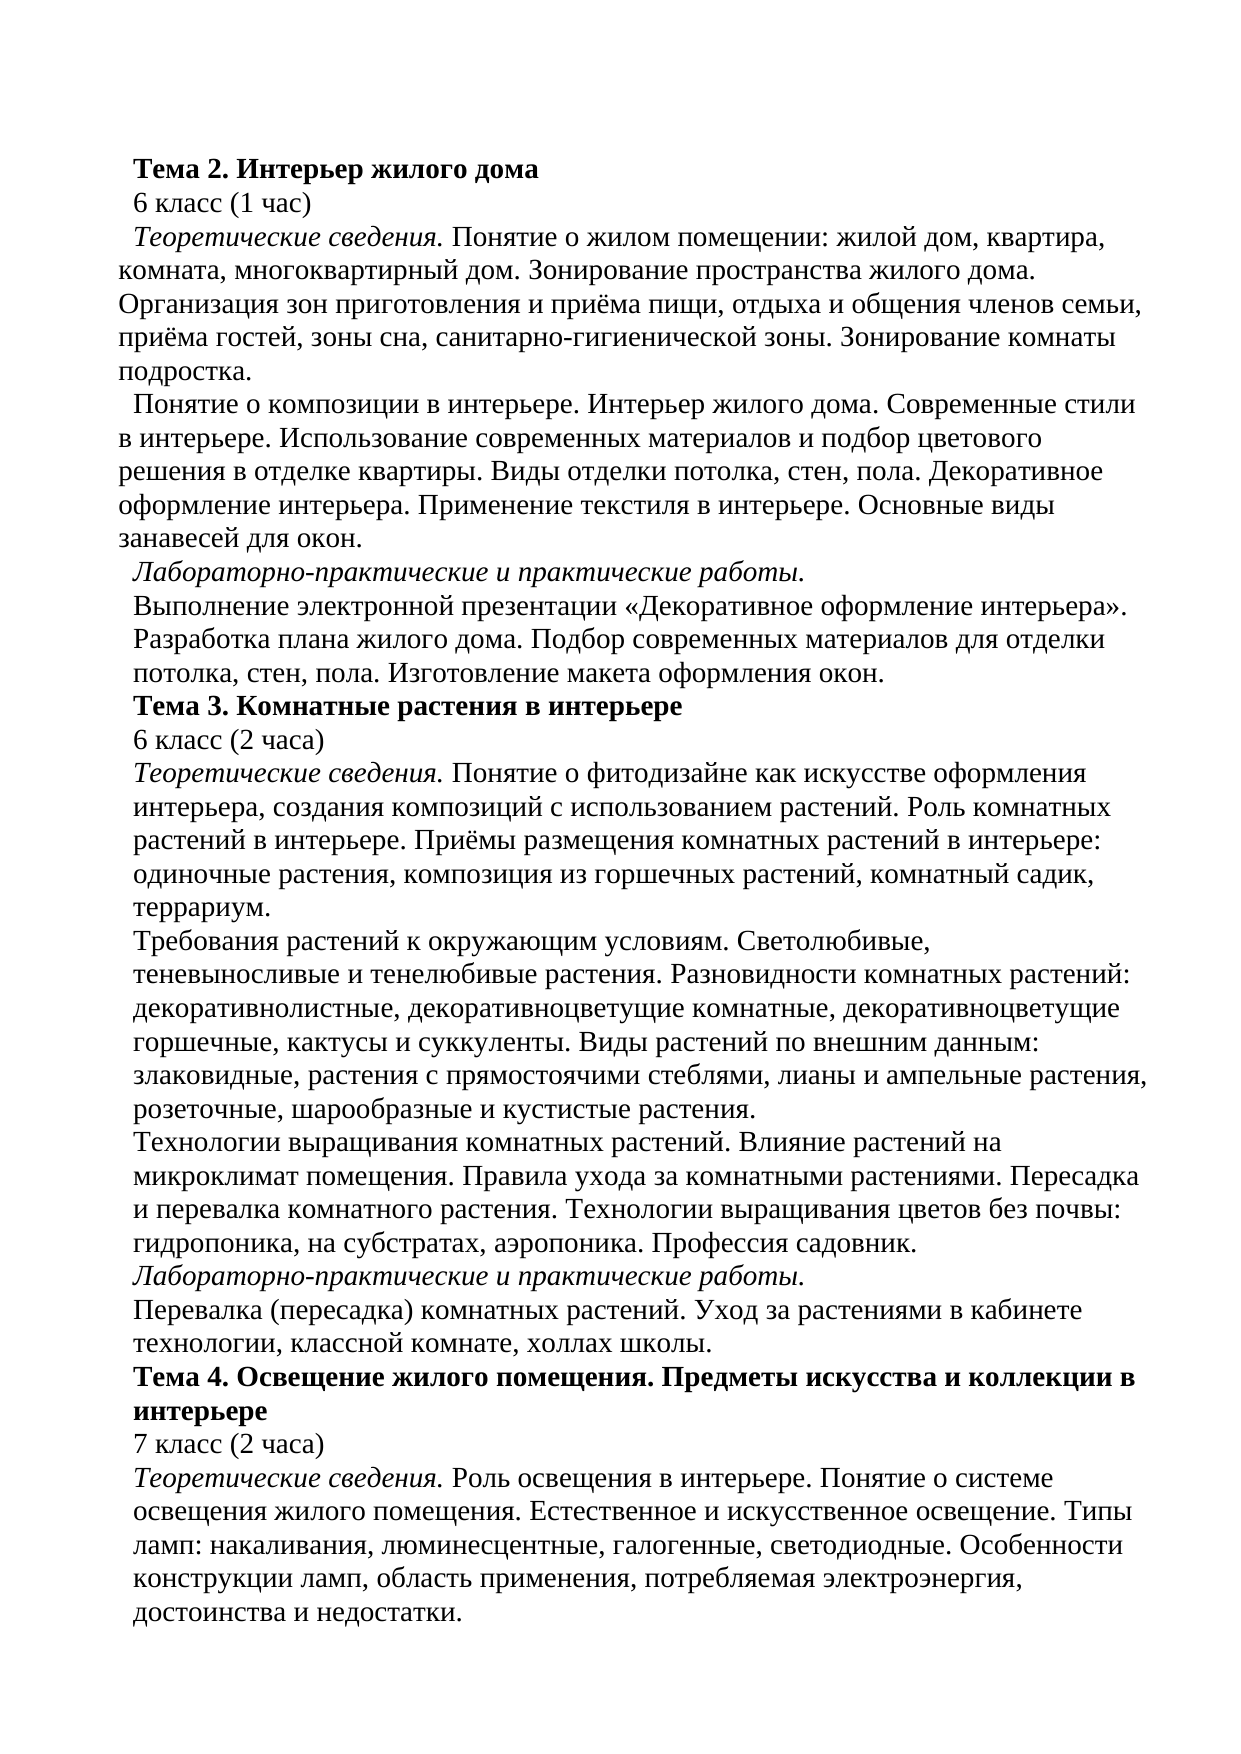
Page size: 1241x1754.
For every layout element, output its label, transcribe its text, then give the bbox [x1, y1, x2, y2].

text Тема 4. Освещение жилого помещения. Предметы искусства и коллекции в интерьере [133, 1359, 1152, 1426]
text Перевалка (пересадка) комнатных растений. Уход за растениями в кабинете технологии, классной комнате, холлах школы. [133, 1292, 1152, 1359]
text Тема 3. Комнатные растения в интерьере [133, 688, 1152, 722]
text 7 класс (2 часа) [133, 1426, 1152, 1460]
text Теоретические сведения. Роль освещения в интерьере. Понятие о системе освещения жилого помещения. Естественное и искусственное освещение. Типы ламп: накаливания, люминесцентные, галогенные, светодиодные. Особенности конструкции ламп, область применения, потребляемая электроэнергия, достоинства и недостатки. [133, 1460, 1152, 1627]
text Тема 2. Интерьер жилого дома [118, 152, 1152, 185]
text Технологии выращивания комнатных растений. Влияние растений на микроклимат помещения. Правила ухода за комнатными растениями. Пересадка и перевалка комнатного растения. Технологии выращивания цветов без почвы: гидропоника, на субстратах, аэропоника. Профессия садовник. [133, 1124, 1152, 1258]
text Теоретические сведения. Понятие о жилом помещении: жилой дом, квартира, комната, многоквартирный дом. Зонирование пространства жилого дома. Организация зон приготовления и приёма пищи, отдыха и общения членов семьи, приёма гостей, зоны сна, санитарно-гигиенической зоны. Зонирование комнаты подростка. [118, 219, 1152, 386]
text Лабораторно-практические и практические работы. [133, 1258, 1152, 1292]
text 6 класс (1 час) [118, 185, 1152, 219]
text Понятие о композиции в интерьере. Интерьер жилого дома. Современные стили в интерьере. Использование современных материалов и подбор цветового решения в отделке квартиры. Виды отделки потолка, стен, пола. Декоративное оформление интерьера. Применение текстиля в интерьере. Основные виды занавесей для окон. [118, 386, 1152, 554]
text Требования растений к окружающим условиям. Светолюбивые, [133, 923, 1152, 957]
text Лабораторно-практические и практические работы. [133, 554, 1152, 588]
text теневыносливые и тенелюбивые растения. Разновидности комнатных растений: декоративнолистные, декоративноцветущие комнатные, декоративноцветущие горшечные, кактусы и суккуленты. Виды растений по внешним данным: злаковидные, растения с прямостоячими стеблями, лианы и ампельные растения, розеточные, шарообразные и кустистые растения. [133, 957, 1152, 1124]
text Выполнение электронной презентации «Декоративное оформление интерьера». Разработка плана жилого дома. Подбор современных материалов для отделки потолка, стен, пола. Изготовление макета оформления окон. [133, 588, 1152, 688]
text Теоретические сведения. Понятие о фитодизайне как искусстве оформления интерьера, создания композиций с использованием растений. Роль комнатных растений в интерьере. Приёмы размещения комнатных растений в интерьере: одиночные растения, композиция из горшечных растений, комнатный садик, террариум. [133, 755, 1152, 923]
text 6 класс (2 часа) [133, 722, 1152, 755]
